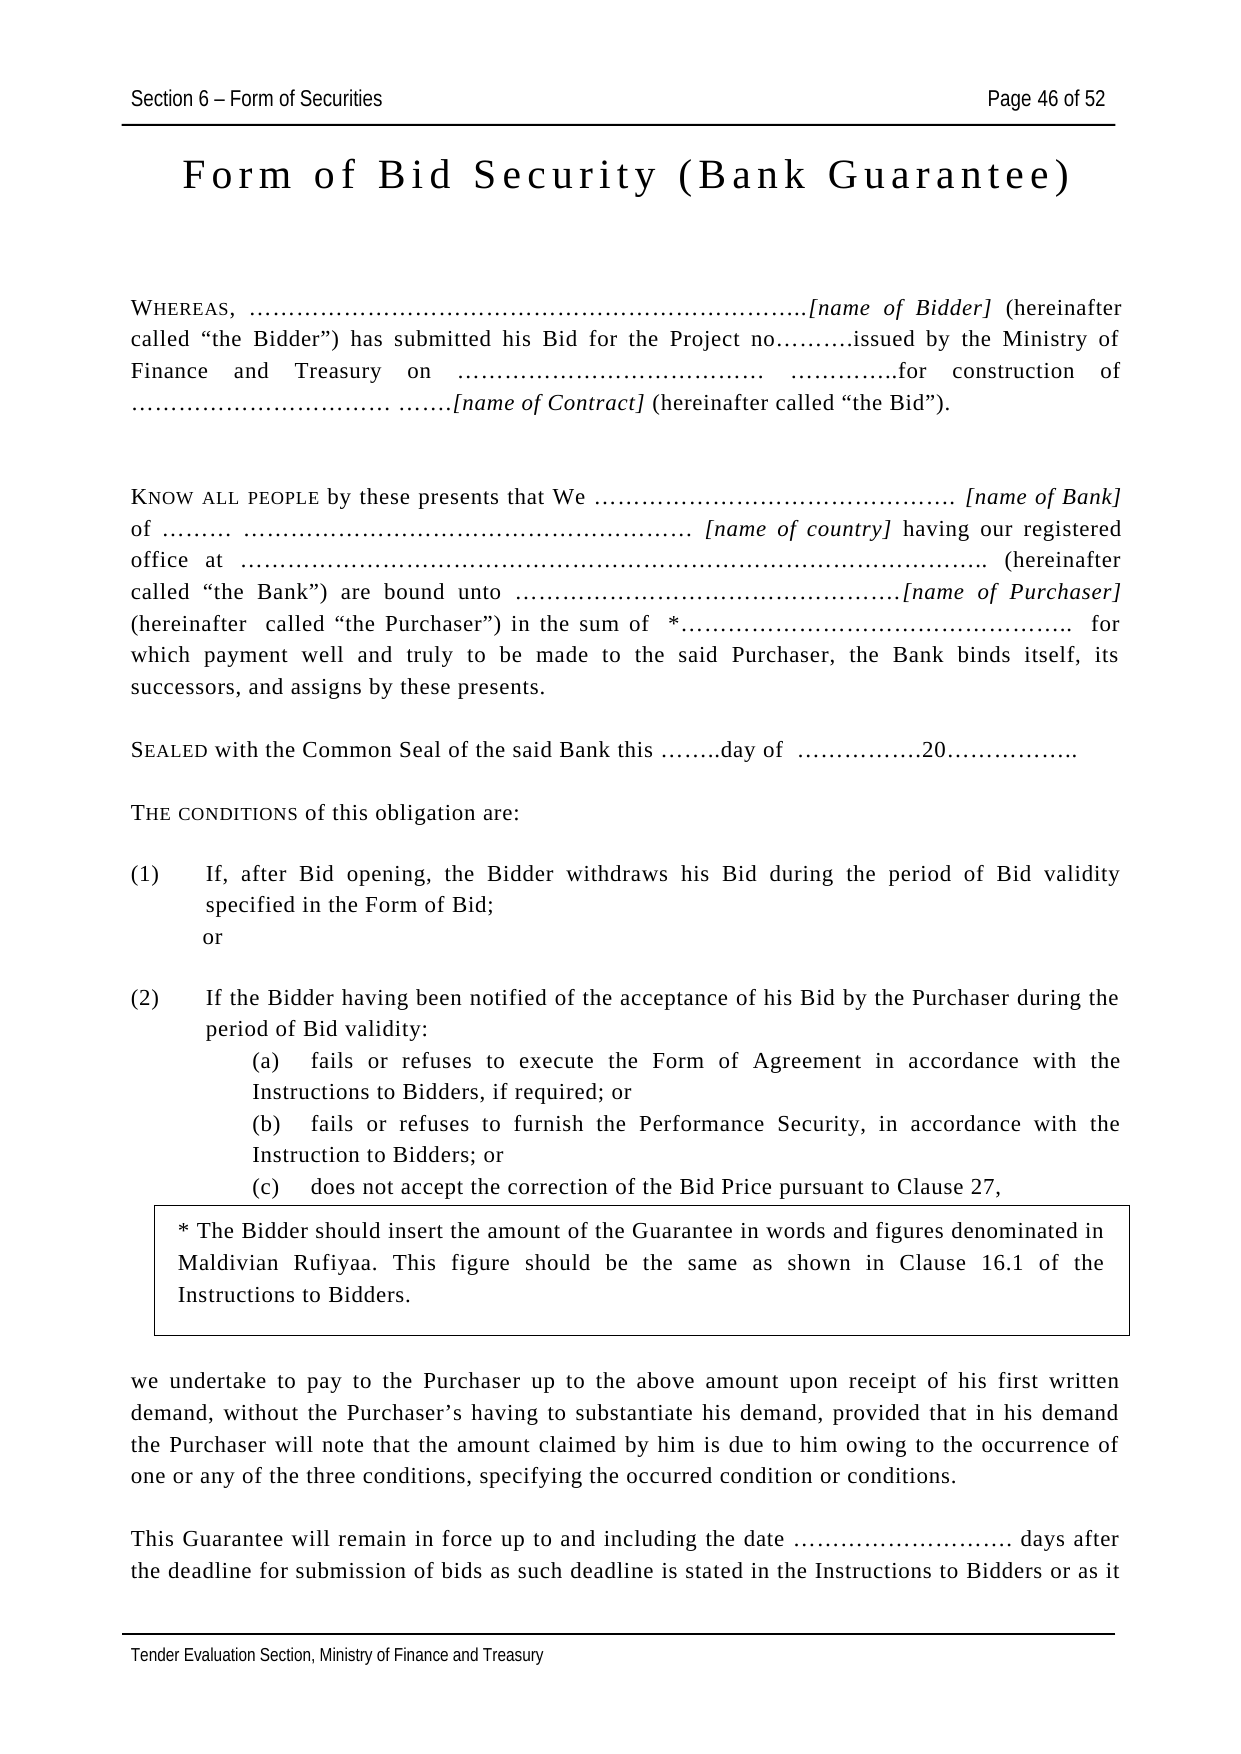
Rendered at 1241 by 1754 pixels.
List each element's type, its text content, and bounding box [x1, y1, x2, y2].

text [131, 1525, 1122, 1583]
text (1) If, after Bid opening, the Bidder withdraws his Bid during the period of Bid validity specified in the Form of Bid; [131, 860, 1122, 918]
text (b) fails or refuses to furnish the Performance Security, in accordance with the Instruction to Bidders; or [131, 1110, 1122, 1168]
text we undertake to pay to the Purchaser up to the above amount upon receipt of his first written demand, without the Purchaser’s having to substantiate his demand, provided that in his demand the Purchaser will note that the amount claimed by him is due to him owing to the occurrence of one or any of the three conditions, specifying the occurred condition or conditions. [131, 1368, 1122, 1489]
text Sealed with the Common Seal of the said Bank this ……..day of …………….20…………….. [131, 736, 1122, 762]
text Whereas, ……………………………………………………………..[name of Bidder] (hereinafter called “the Bidder”) has submitted his Bid for the Project no……….issued by the Ministry of Finance and Treasury on ………………………………… …………..for construction of …………………………… …….[name of Contract] (hereinafter called “the Bid”). [131, 294, 1122, 415]
text (c) does not accept the correction of the Bid Price pursuant to Clause 27, [131, 1173, 1122, 1199]
text or [131, 923, 1122, 949]
table_header * The Bidder should insert the amount of the Guarantee in words and figures denominated in Maldivian Rufiyaa. This figure should be the same as shown in Clause 16.1 of the Instructions to Bidders. [155, 1206, 1129, 1334]
text (2) If the Bidder having been notified of the acceptance of his Bid by the Purchaser during the period of Bid validity: [131, 984, 1122, 1042]
text Know all people by these presents that We ………………………………………. [name of Bank] of ……… ………………………………………………… [name of country] having our registered office at ………………………………………………………………………………….. (hereinafter called “the Bank”) are bound unto ………………………………………….[name of Purchaser] (hereinafter called “the Purchaser”) in the sum of *………………………………………….. for which payment well and truly to be made to the said Purchaser, the Bank binds itself, its successors, and assigns by these presents. [131, 483, 1122, 699]
text The conditions of this obligation are: [131, 799, 1122, 825]
text (a) fails or refuses to execute the Form of Agreement in accordance with the Instructions to Bidders, if required; or [131, 1047, 1122, 1105]
text Form of Bid Security (Bank Guarantee) [131, 150, 1122, 198]
